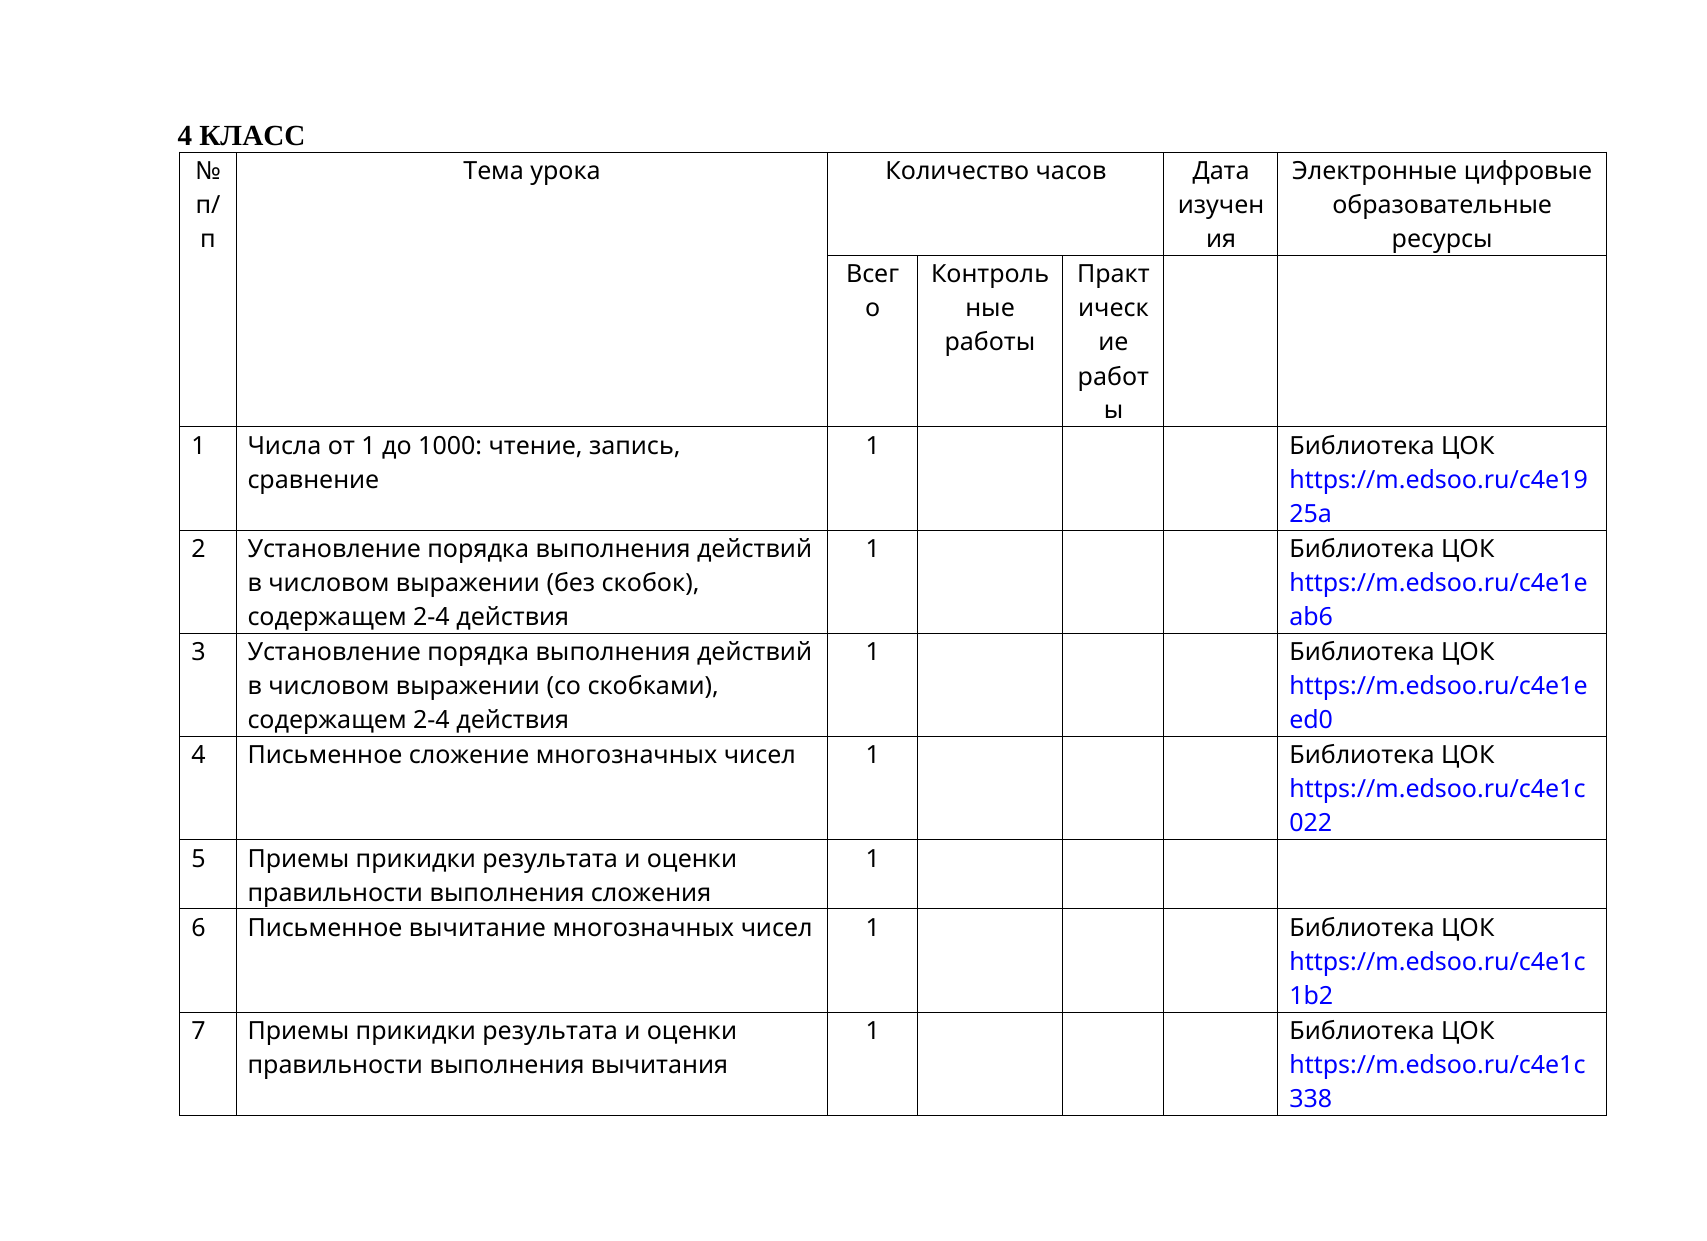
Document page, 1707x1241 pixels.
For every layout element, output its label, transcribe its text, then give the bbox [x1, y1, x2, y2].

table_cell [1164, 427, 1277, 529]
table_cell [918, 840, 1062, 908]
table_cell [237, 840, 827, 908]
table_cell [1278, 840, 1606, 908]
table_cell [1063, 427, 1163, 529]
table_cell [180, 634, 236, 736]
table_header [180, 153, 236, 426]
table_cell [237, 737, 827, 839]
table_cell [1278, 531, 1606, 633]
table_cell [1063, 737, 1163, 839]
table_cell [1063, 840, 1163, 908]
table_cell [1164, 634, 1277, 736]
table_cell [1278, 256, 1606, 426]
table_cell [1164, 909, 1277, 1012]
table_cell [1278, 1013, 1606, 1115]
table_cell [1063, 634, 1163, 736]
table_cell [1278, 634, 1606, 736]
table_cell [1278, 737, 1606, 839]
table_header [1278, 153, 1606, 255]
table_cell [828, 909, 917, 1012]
text 4 КЛАСС [177, 118, 1618, 152]
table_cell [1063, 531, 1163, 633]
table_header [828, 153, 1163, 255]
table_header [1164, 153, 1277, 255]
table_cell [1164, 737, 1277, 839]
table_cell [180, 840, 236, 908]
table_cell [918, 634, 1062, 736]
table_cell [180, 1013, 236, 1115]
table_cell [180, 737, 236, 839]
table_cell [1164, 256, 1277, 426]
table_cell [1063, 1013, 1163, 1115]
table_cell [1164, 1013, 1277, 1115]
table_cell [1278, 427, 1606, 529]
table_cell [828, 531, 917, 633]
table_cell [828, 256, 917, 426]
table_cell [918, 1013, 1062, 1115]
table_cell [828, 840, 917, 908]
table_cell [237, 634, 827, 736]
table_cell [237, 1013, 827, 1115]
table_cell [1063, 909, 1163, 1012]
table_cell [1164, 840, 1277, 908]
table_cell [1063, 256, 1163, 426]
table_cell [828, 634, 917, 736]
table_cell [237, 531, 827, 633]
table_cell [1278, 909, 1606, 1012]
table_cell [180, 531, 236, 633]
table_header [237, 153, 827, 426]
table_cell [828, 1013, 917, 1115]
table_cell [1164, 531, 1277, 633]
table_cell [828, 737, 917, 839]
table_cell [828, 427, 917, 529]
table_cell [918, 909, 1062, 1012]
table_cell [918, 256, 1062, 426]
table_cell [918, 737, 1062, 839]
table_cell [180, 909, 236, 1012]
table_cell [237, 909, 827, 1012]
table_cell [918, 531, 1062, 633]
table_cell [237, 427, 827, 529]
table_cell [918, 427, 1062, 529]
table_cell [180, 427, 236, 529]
